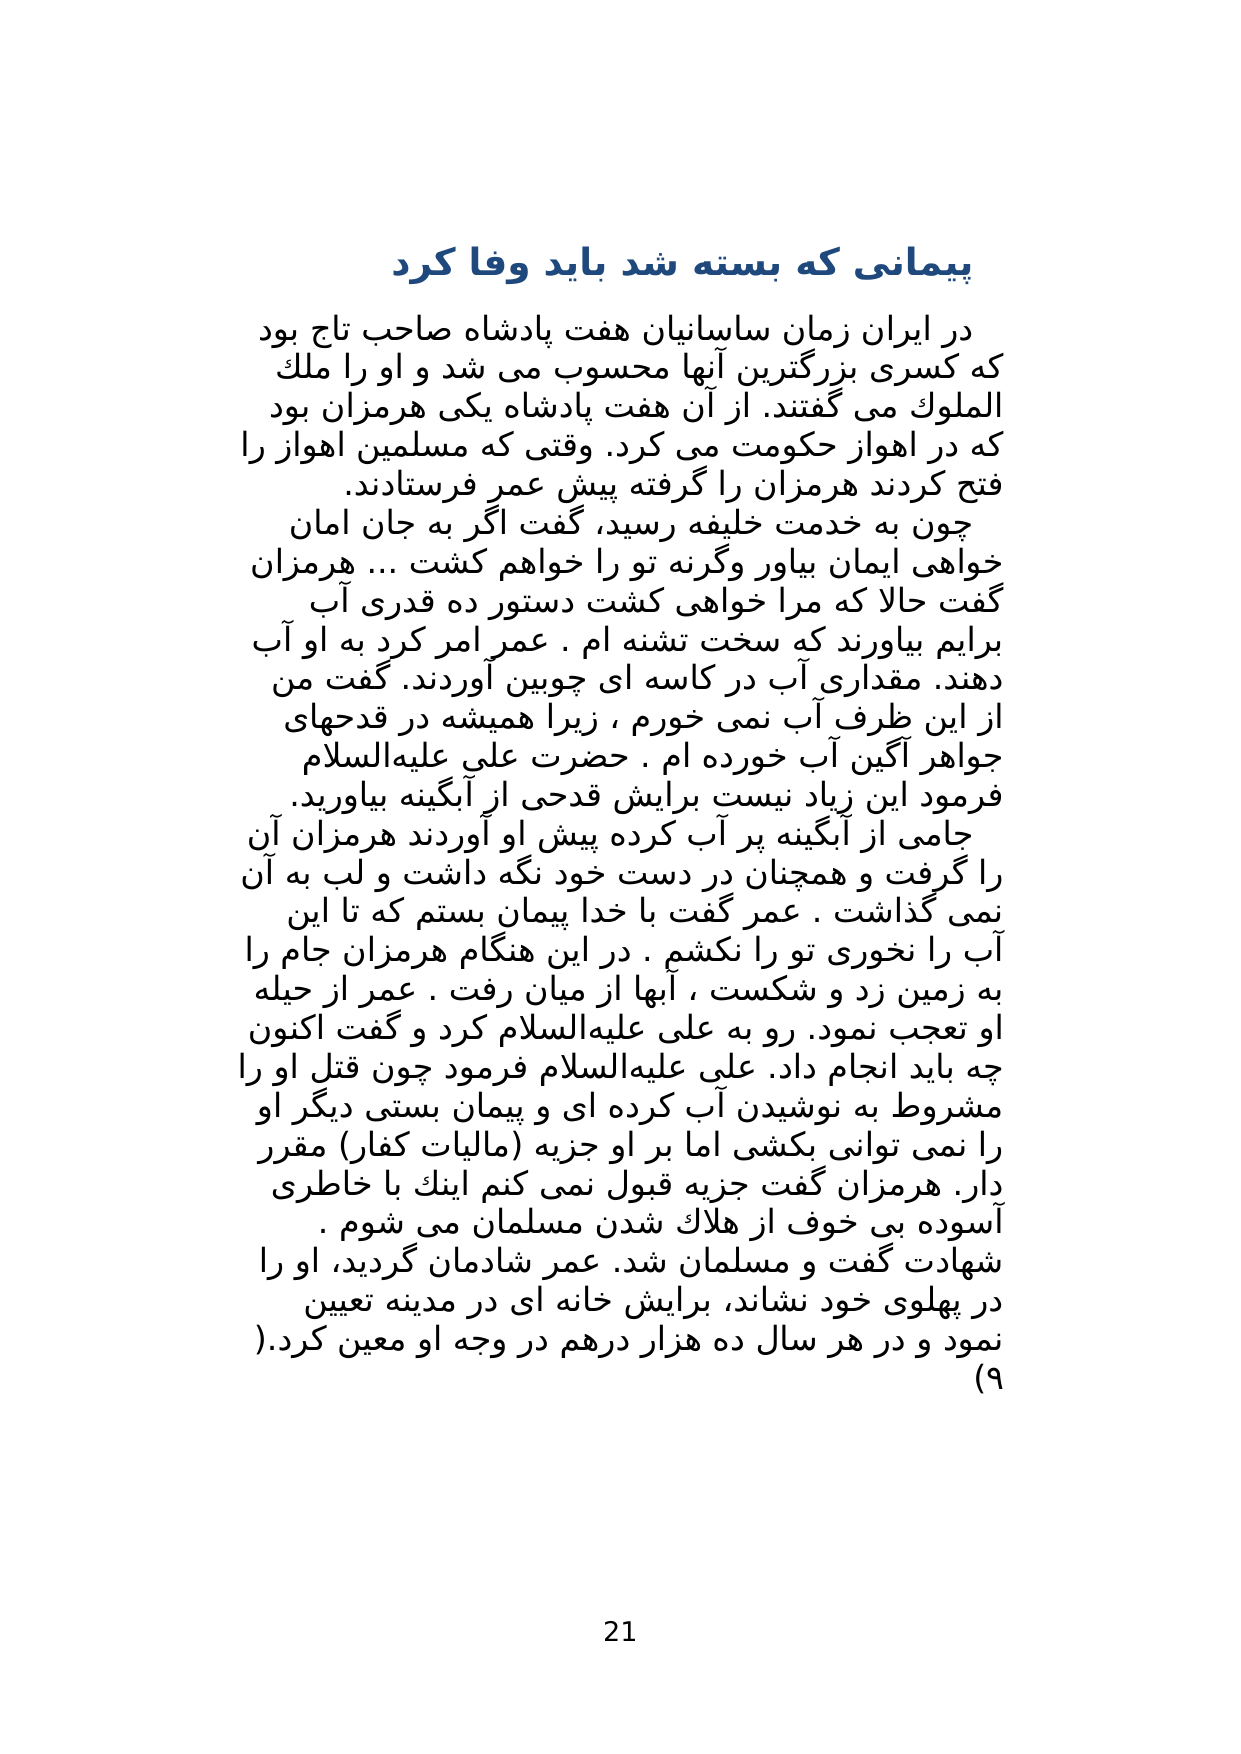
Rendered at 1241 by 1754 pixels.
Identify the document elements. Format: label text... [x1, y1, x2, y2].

subtitle پيمانى كه بسته شد بايد وفا كرد [236, 241, 1004, 284]
text چون به خدمت خليفه رسيد، گفت اگر به جان امان خواهى ايمان بياور وگرنه تو را خواهم كشت ... هرمزان گفت حالا كه مرا خواهى كشت دستور ده قدرى آب برايم بياورند كه سخت تشنه ام . عمر امر كرد به او آب دهند. مقدارى آب در كاسه اى چوبين آوردند. گفت من از اين ظرف آب نمى خورم ، زيرا هميشه در قدحهاى جواهر آگين آب خورده ام . حضرت على عليه‌السلام فرمود اين زياد نيست برايش قدحى از آبگينه بياوريد. [236, 503, 1004, 814]
text در ايران زمان ساسانيان هفت پادشاه صاحب تاج بود كه كسرى بزرگترين آنها محسوب مى شد و او را ملك الملوك مى گفتند. از آن هفت پادشاه يكى هرمزان بود كه در اهواز حكومت مى كرد. وقتى كه مسلمين اهواز را فتح كردند هرمزان را گرفته پيش عمر فرستادند. [236, 309, 1004, 503]
text جامى از آبگينه پر آب كرده پيش او آوردند هرمزان آن را گرفت و همچنان در دست خود نگه داشت و لب به آن نمى گذاشت . عمر گفت با خدا پيمان بستم كه تا اين آب را نخورى تو را نكشم . در اين هنگام هرمزان جام را به زمين زد و شكست ، آبها از ميان رفت . عمر از حيله او تعجب نمود. رو به على عليه‌السلام كرد و گفت اكنون چه بايد انجام داد. على عليه‌السلام فرمود چون قتل او را مشروط به نوشيدن آب كرده اى و پيمان بستى ديگر او را نمى توانى بكشى اما بر او جزيه (ماليات كفار) مقرر دار. هرمزان گفت جزيه قبول نمى كنم اينك با خاطرى آسوده بى خوف از هلاك شدن مسلمان مى شوم . شهادت گفت و مسلمان شد. عمر شادمان گرديد، او را در پهلوى خود نشاند، برايش خانه اى در مدينه تعيين نمود و در هر سال ده هزار درهم در وجه او معين كرد.(٩) [236, 814, 1004, 1397]
